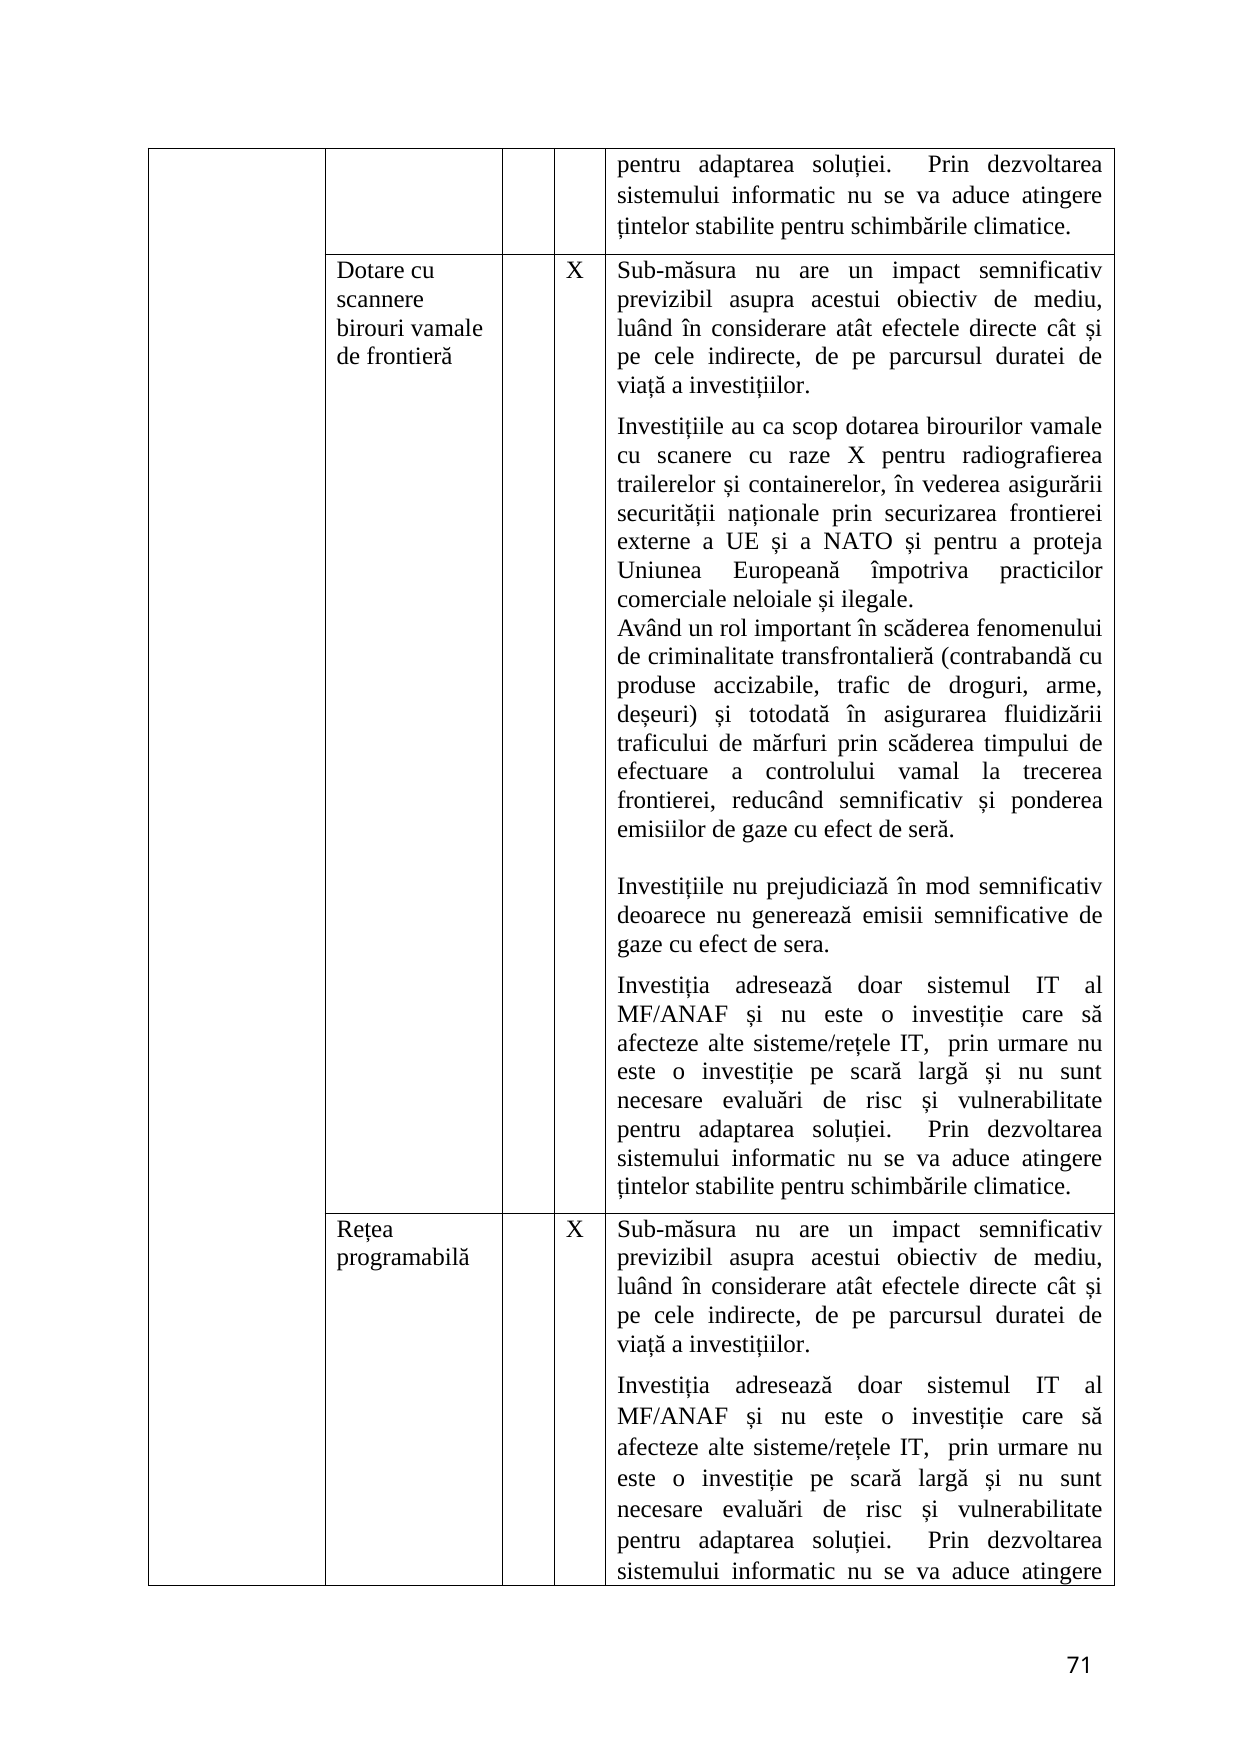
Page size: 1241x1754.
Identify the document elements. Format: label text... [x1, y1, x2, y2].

table_cell [503, 1214, 554, 1585]
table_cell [326, 149, 502, 254]
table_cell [606, 1214, 1114, 1585]
table_cell [503, 149, 554, 254]
table_cell [503, 255, 554, 1213]
table_cell Sub-măsura nu are un impact semnificativ previzibil asupra acestui obiectiv de mediu, luând în considerare atât efectele directe cât și pe cele indirecte, de pe parcursul duratei de viață a investițiilor. Investițiile au ca scop dotarea birourilor vamale cu scanere cu raze X pentru radiografierea trailerelor și containerelor, în vederea asigurării securității naționale prin securizarea frontierei externe a UE și a NATO și pentru a proteja Uniunea Europeană împotriva practicilor comerciale neloiale și ilegale. Având un rol important în scăderea fenomenului de criminalitate transfrontalieră (contrabandă cu produse accizabile, trafic de droguri, arme, deșeuri) și totodată în asigurarea fluidizării traficului de mărfuri prin scăderea timpului de efectuare a controlului vamal la trecerea frontierei, reducând semnificativ și ponderea emisiilor de gaze cu efect de seră. Investițiile nu prejudiciază în mod semnificativ deoarece nu generează emisii semnificative de gaze cu efect de sera. Investiția adresează doar sistemul IT al MF/ANAF și nu este o investiție care să afecteze alte sisteme/rețele IT, prin urmare nu este o investiție pe scară largă și nu sunt necesare evaluări de risc și vulnerabilitate pentru adaptarea soluției. Prin dezvoltarea sistemului informatic nu se va aduce atingere țintelor stabilite pentru schimbările climatice. [606, 255, 1114, 1213]
table_cell X [555, 255, 605, 1213]
table_cell Dotare cu scannere birouri vamale de frontieră [326, 255, 502, 1213]
table_cell X [555, 1214, 605, 1585]
table_cell X [555, 149, 605, 254]
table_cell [606, 149, 1114, 254]
table_cell Rețea programabilă [326, 1214, 502, 1585]
